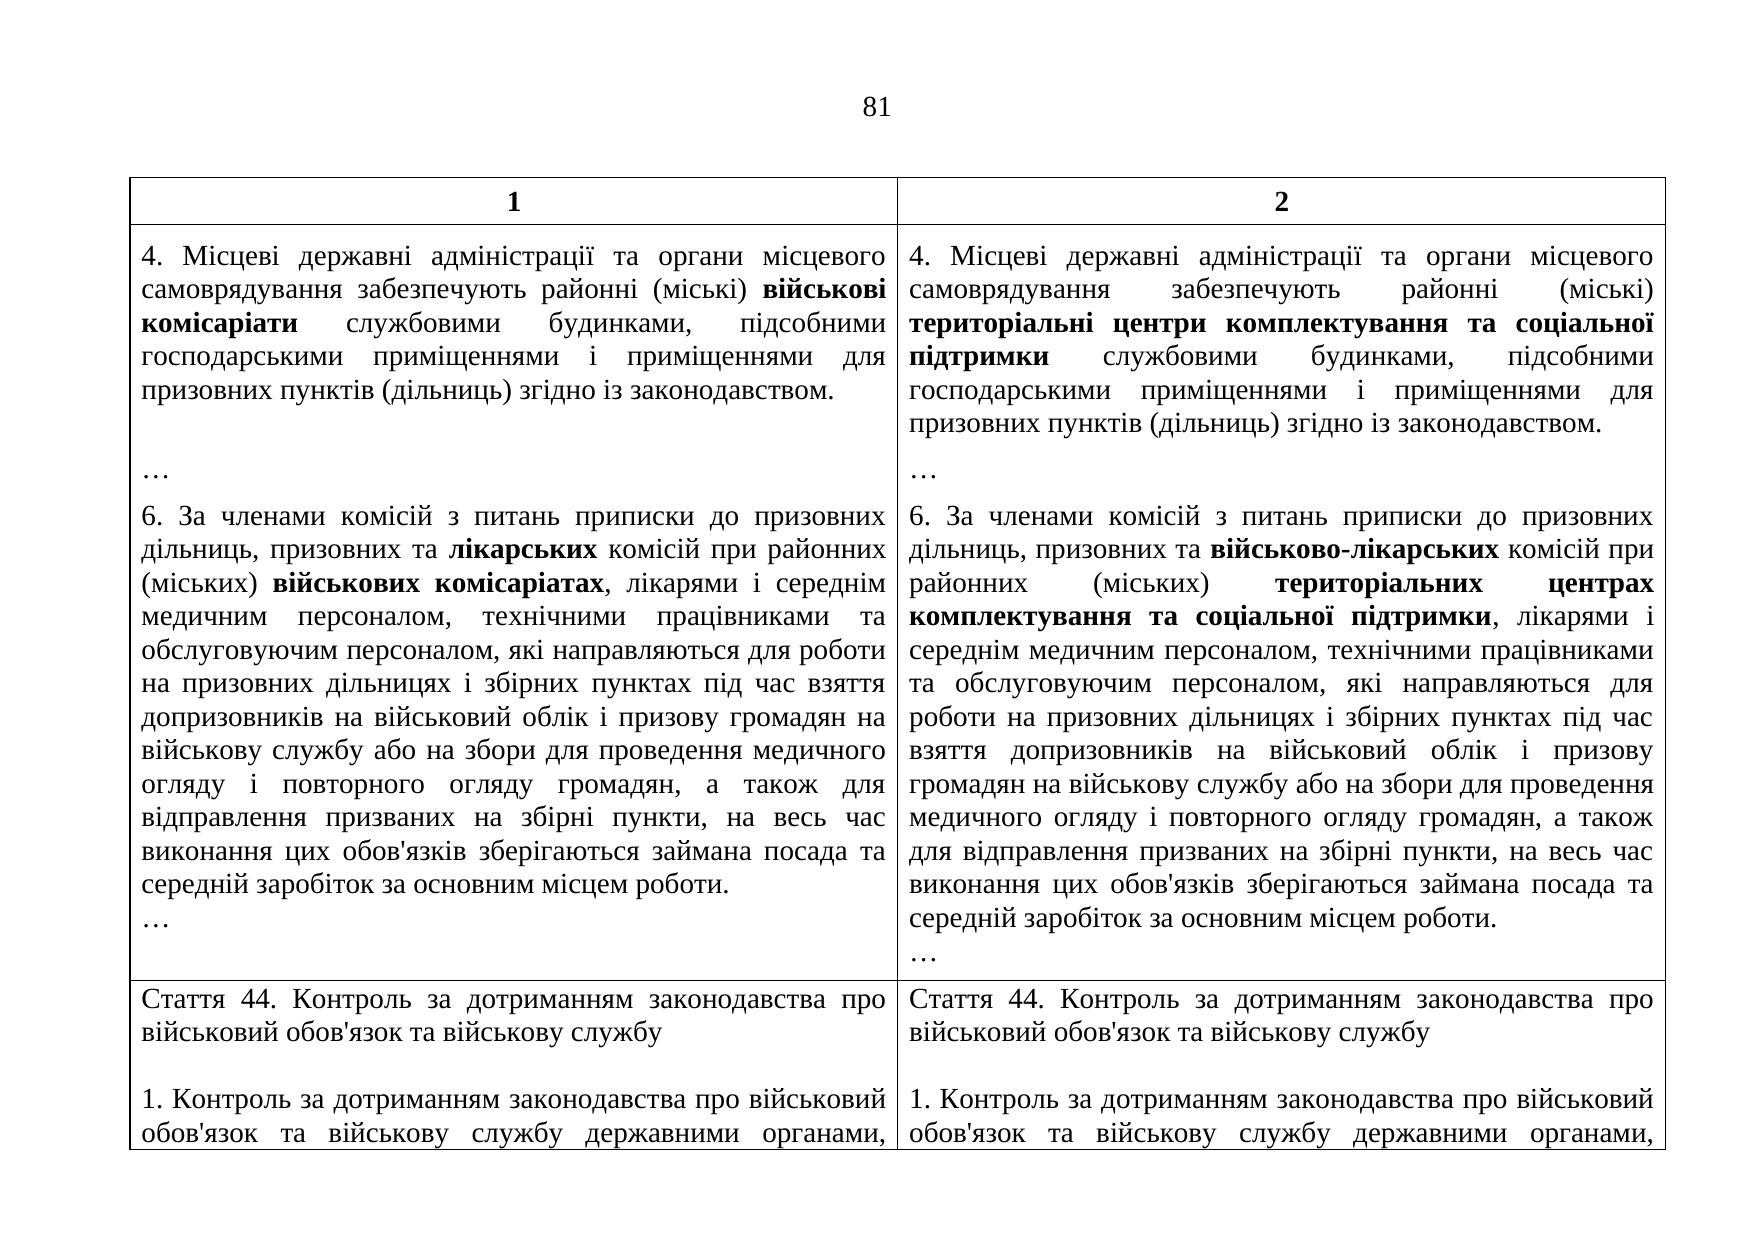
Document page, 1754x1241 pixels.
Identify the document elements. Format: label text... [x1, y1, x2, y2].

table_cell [131, 981, 897, 1148]
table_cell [131, 225, 897, 980]
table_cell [898, 225, 1665, 980]
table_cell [898, 981, 1665, 1148]
table_header 2 [898, 178, 1665, 224]
table_header 1 [131, 178, 897, 224]
